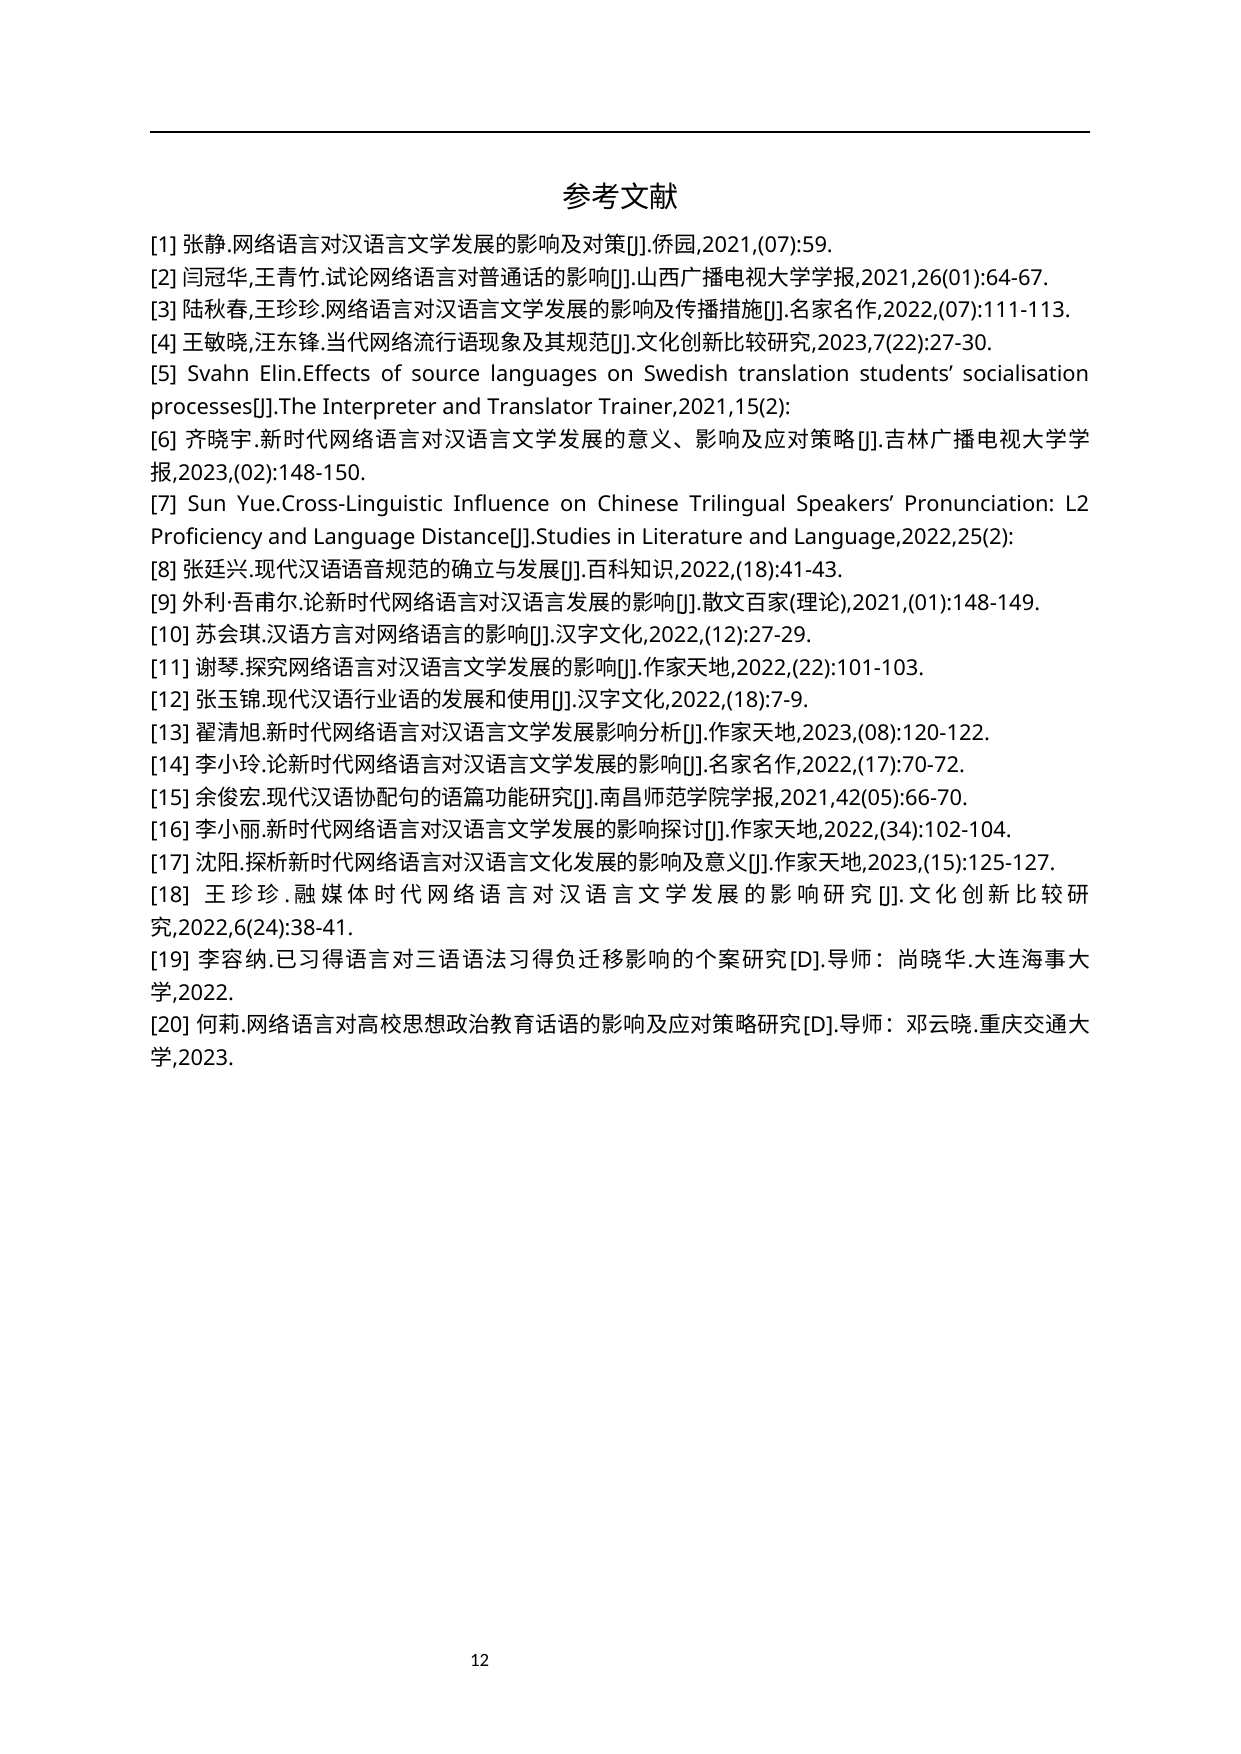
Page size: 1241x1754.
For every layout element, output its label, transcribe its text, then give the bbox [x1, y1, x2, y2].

text [15] 余俊宏.现代汉语协配句的语篇功能研究[J].南昌师范学院学报,2021,42(05):66-70. [150, 779, 1090, 812]
text [17] 沈阳.探析新时代网络语言对汉语言文化发展的影响及意义[J].作家天地,2023,(15):125-127. [150, 844, 1090, 877]
text [5] Svahn Elin.Effects of source languages on Swedish translation students’ socialisation processes[J].The Interpreter and Translator Trainer,2021,15(2): [150, 357, 1090, 422]
text [7] Sun Yue.Cross-Linguistic Influence on Chinese Trilingual Speakers’ Pronunciation: L2 Proficiency and Language Distance[J].Studies in Literature and Language,2022,25(2): [150, 487, 1090, 552]
text 参考文献 [150, 162, 1090, 227]
text [6] 齐晓宇.新时代网络语言对汉语言文学发展的意义、影响及应对策略[J].吉林广播电视大学学报,2023,(02):148-150. [150, 422, 1090, 487]
text [19] 李容纳.已习得语言对三语语法习得负迁移影响的个案研究[D].导师：尚晓华.大连海事大学,2022. [150, 942, 1090, 1007]
text [8] 张廷兴.现代汉语语音规范的确立与发展[J].百科知识,2022,(18):41-43. [150, 552, 1090, 584]
text [4] 王敏晓,汪东锋.当代网络流行语现象及其规范[J].文化创新比较研究,2023,7(22):27-30. [150, 324, 1090, 357]
text [18] 王珍珍.融媒体时代网络语言对汉语言文学发展的影响研究[J].文化创新比较研究,2022,6(24):38-41. [150, 877, 1090, 942]
text [13] 翟清旭.新时代网络语言对汉语言文学发展影响分析[J].作家天地,2023,(08):120-122. [150, 714, 1090, 747]
text [20] 何莉.网络语言对高校思想政治教育话语的影响及应对策略研究[D].导师：邓云晓.重庆交通大学,2023. [150, 1007, 1090, 1072]
text [12] 张玉锦.现代汉语行业语的发展和使用[J].汉字文化,2022,(18):7-9. [150, 682, 1090, 714]
text [9] 外利·吾甫尔.论新时代网络语言对汉语言发展的影响[J].散文百家(理论),2021,(01):148-149. [150, 584, 1090, 617]
text [1] 张静.网络语言对汉语言文学发展的影响及对策[J].侨园,2021,(07):59. [150, 227, 1090, 259]
text [16] 李小丽.新时代网络语言对汉语言文学发展的影响探讨[J].作家天地,2022,(34):102-104. [150, 812, 1090, 844]
text [11] 谢琴.探究网络语言对汉语言文学发展的影响[J].作家天地,2022,(22):101-103. [150, 649, 1090, 682]
text [2] 闫冠华,王青竹.试论网络语言对普通话的影响[J].山西广播电视大学学报,2021,26(01):64-67. [150, 259, 1090, 292]
text [14] 李小玲.论新时代网络语言对汉语言文学发展的影响[J].名家名作,2022,(17):70-72. [150, 747, 1090, 779]
text [10] 苏会琪.汉语方言对网络语言的影响[J].汉字文化,2022,(12):27-29. [150, 617, 1090, 649]
text [3] 陆秋春,王珍珍.网络语言对汉语言文学发展的影响及传播措施[J].名家名作,2022,(07):111-113. [150, 292, 1090, 324]
